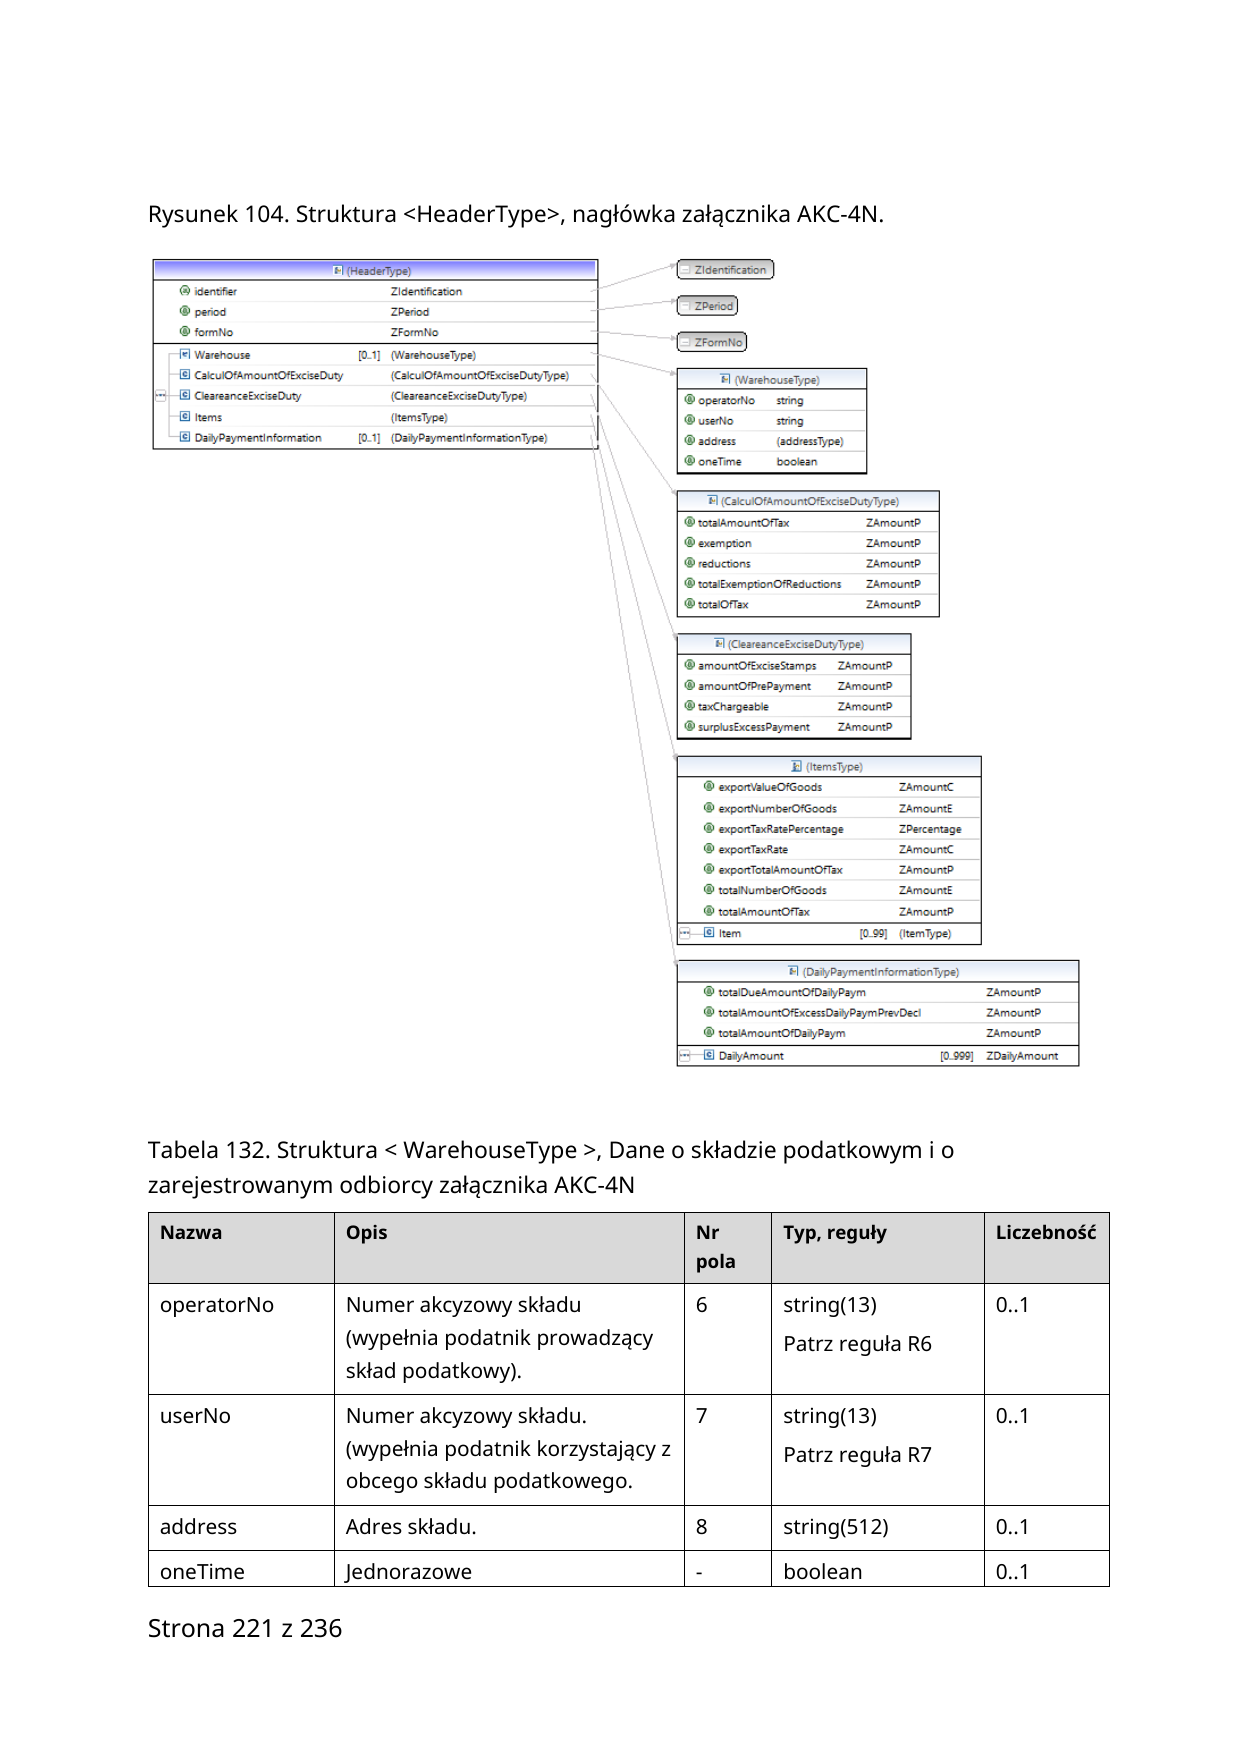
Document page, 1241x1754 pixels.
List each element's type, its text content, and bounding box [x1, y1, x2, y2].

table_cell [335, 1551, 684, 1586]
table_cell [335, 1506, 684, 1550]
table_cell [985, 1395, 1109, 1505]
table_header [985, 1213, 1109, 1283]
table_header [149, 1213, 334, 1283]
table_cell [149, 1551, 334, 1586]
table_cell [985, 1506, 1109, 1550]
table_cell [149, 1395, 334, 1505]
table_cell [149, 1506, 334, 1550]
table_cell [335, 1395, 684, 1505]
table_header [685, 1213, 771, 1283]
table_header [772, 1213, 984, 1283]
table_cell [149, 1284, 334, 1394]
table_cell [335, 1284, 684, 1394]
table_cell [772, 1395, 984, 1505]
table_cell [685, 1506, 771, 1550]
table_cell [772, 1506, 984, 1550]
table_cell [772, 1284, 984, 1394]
text Rysunek 104. Struktura <HeaderType>, nagłówka załącznika AKC-4N. [148, 198, 1092, 229]
text Tabela 132. Struktura < WarehouseType >, Dane o składzie podatkowym i o zarejestrowanym odbiorcy załącznika AKC-4N [148, 1133, 1092, 1201]
picture [147, 250, 1092, 1079]
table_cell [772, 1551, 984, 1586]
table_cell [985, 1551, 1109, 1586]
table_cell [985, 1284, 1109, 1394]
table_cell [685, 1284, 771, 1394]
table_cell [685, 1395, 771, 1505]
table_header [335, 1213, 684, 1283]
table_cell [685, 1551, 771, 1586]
